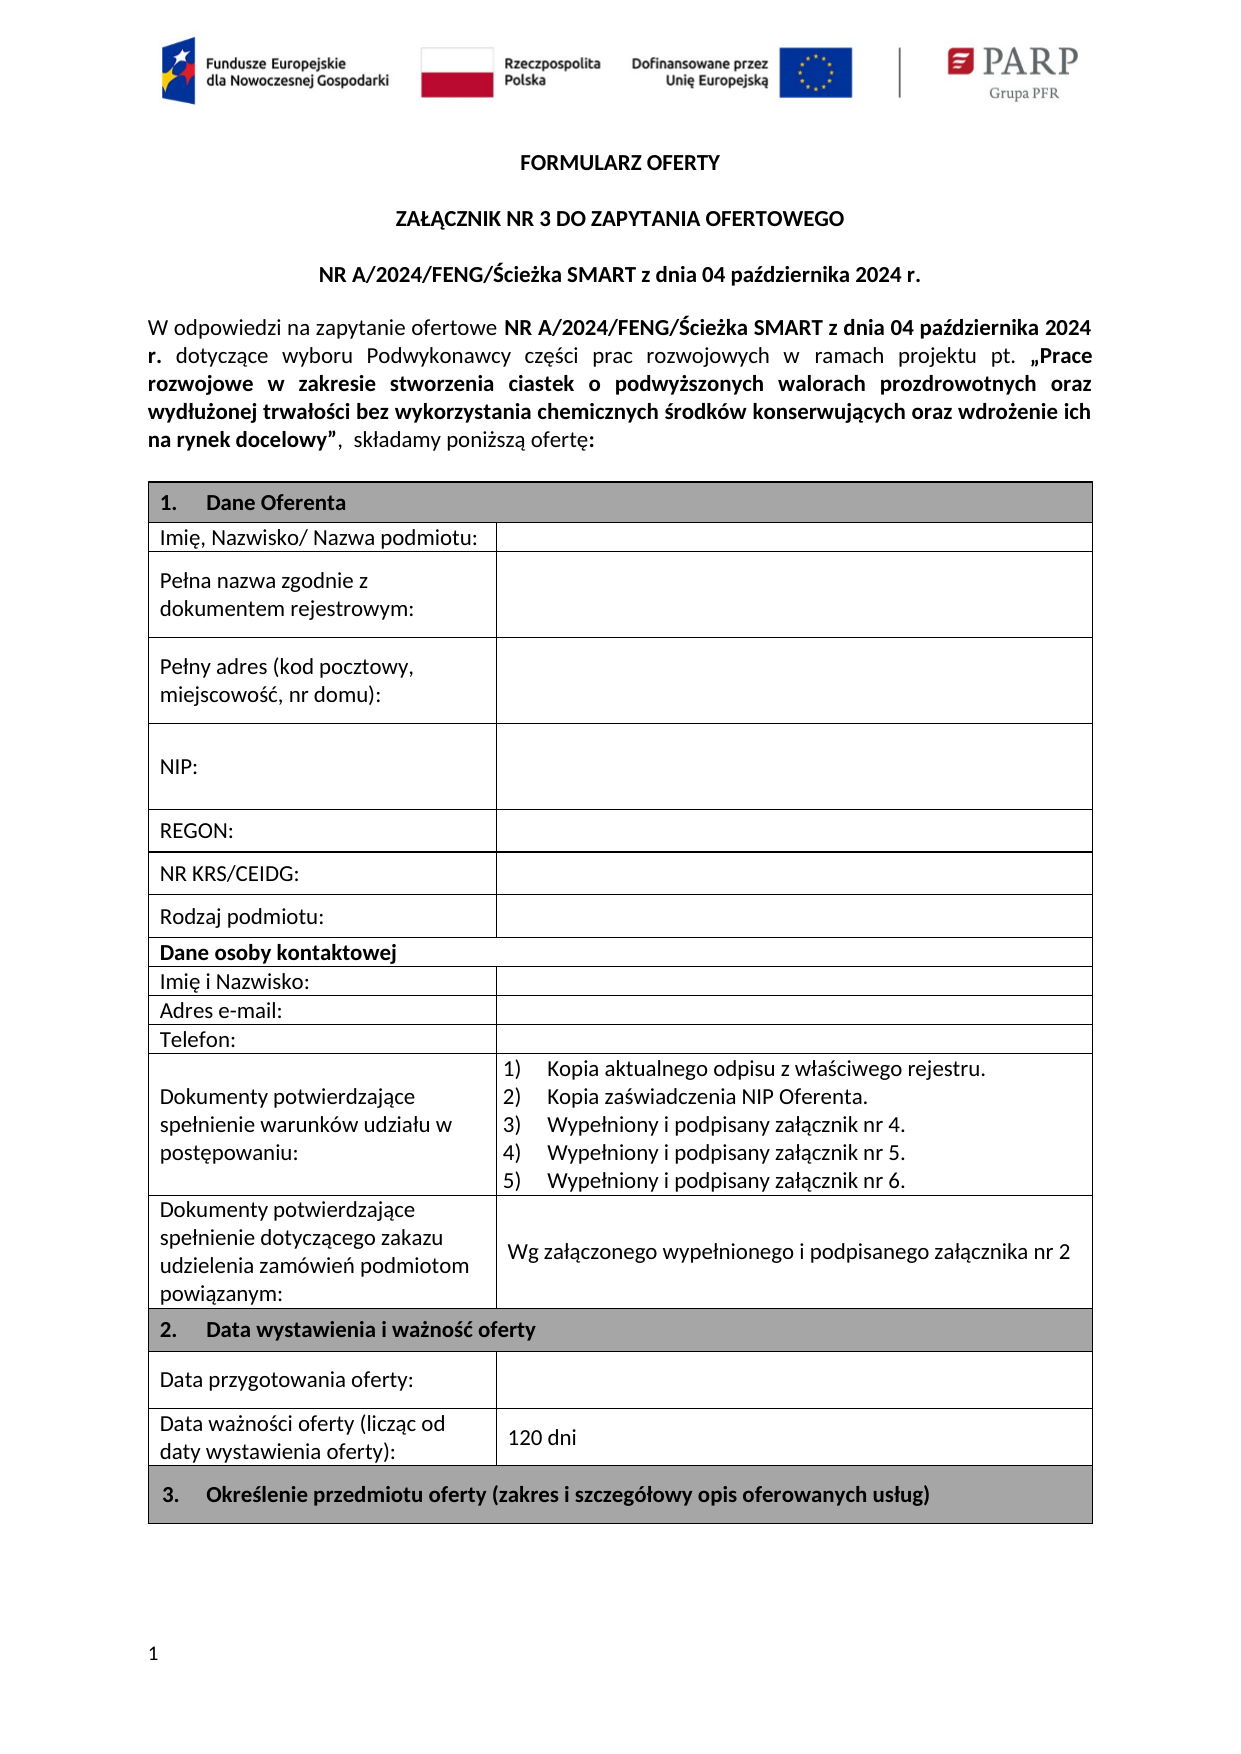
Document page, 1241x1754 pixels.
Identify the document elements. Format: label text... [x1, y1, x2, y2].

table_cell [497, 810, 1092, 851]
table_cell [497, 895, 1092, 937]
table_cell Określenie przedmiotu oferty (zakres i szczegółowy opis oferowanych usług) [149, 1466, 1092, 1523]
table_cell Data ważności oferty (licząc od daty wystawienia oferty): [149, 1409, 496, 1465]
table_cell [497, 853, 1092, 894]
table_cell [497, 638, 1092, 723]
table_cell Dane osoby kontaktowej [149, 938, 1092, 966]
table_cell Adres e-mail: [149, 996, 496, 1024]
table_cell Imię, Nazwisko/ Nazwa podmiotu: [149, 523, 496, 551]
text NR A/2024/FENG/Ścieżka SMART z dnia 04 października 2024 r. [148, 260, 1092, 288]
table_cell [497, 523, 1092, 551]
table_cell NR KRS/CEIDG: [149, 853, 496, 894]
table_cell 120 dni [497, 1409, 1092, 1465]
text FORMULARZ OFERTY [148, 148, 1092, 176]
table_cell Wg załączonego wypełnionego i podpisanego załącznika nr 2 [497, 1196, 1092, 1308]
table_cell REGON: [149, 810, 496, 851]
table_cell Kopia aktualnego odpisu z właściwego rejestru. Kopia zaświadczenia NIP Oferenta. Wypełniony i podpisany załącznik nr 4. Wypełniony i podpisany załącznik nr 5. Wypełniony i podpisany załącznik nr 6. [497, 1054, 1092, 1194]
table_cell Dokumenty potwierdzające spełnienie warunków udziału w postępowaniu: [149, 1054, 496, 1194]
table_cell Rodzaj podmiotu: [149, 895, 496, 937]
table_cell [497, 996, 1092, 1024]
table_cell [497, 1352, 1092, 1408]
table_cell Pełna nazwa zgodnie z dokumentem rejestrowym: [149, 552, 496, 637]
table_cell [497, 552, 1092, 637]
table_cell Pełny adres (kod pocztowy, miejscowość, nr domu): [149, 638, 496, 723]
table_cell Data przygotowania oferty: [149, 1352, 496, 1408]
table_header Dane Oferenta [149, 483, 1092, 522]
table_cell Data wystawienia i ważność oferty [149, 1309, 1092, 1351]
table_cell Imię i Nazwisko: [149, 967, 496, 995]
table_cell Dokumenty potwierdzające spełnienie dotyczącego zakazu udzielenia zamówień podmiotom powiązanym: [149, 1196, 496, 1308]
table_cell [497, 1025, 1092, 1053]
text W odpowiedzi na zapytanie ofertowe NR A/2024/FENG/Ścieżka SMART z dnia 04 października 2024 r. dotyczące wyboru Podwykonawcy części prac rozwojowych w ramach projektu pt. „Prace rozwojowe w zakresie stworzenia ciastek o podwyższonych walorach prozdrowotnych oraz wydłużonej trwałości bez wykorzystania chemicznych środków konserwujących oraz wdrożenie ich na rynek docelowy”, składamy poniższą ofertę: [148, 313, 1092, 453]
table_cell [497, 967, 1092, 995]
text ZAŁĄCZNIK NR 3 DO ZAPYTANIA OFERTOWEGO [148, 204, 1092, 232]
table_cell NIP: [149, 724, 496, 809]
table_cell [497, 724, 1092, 809]
picture [147, 27, 1093, 115]
table_cell Telefon: [149, 1025, 496, 1053]
